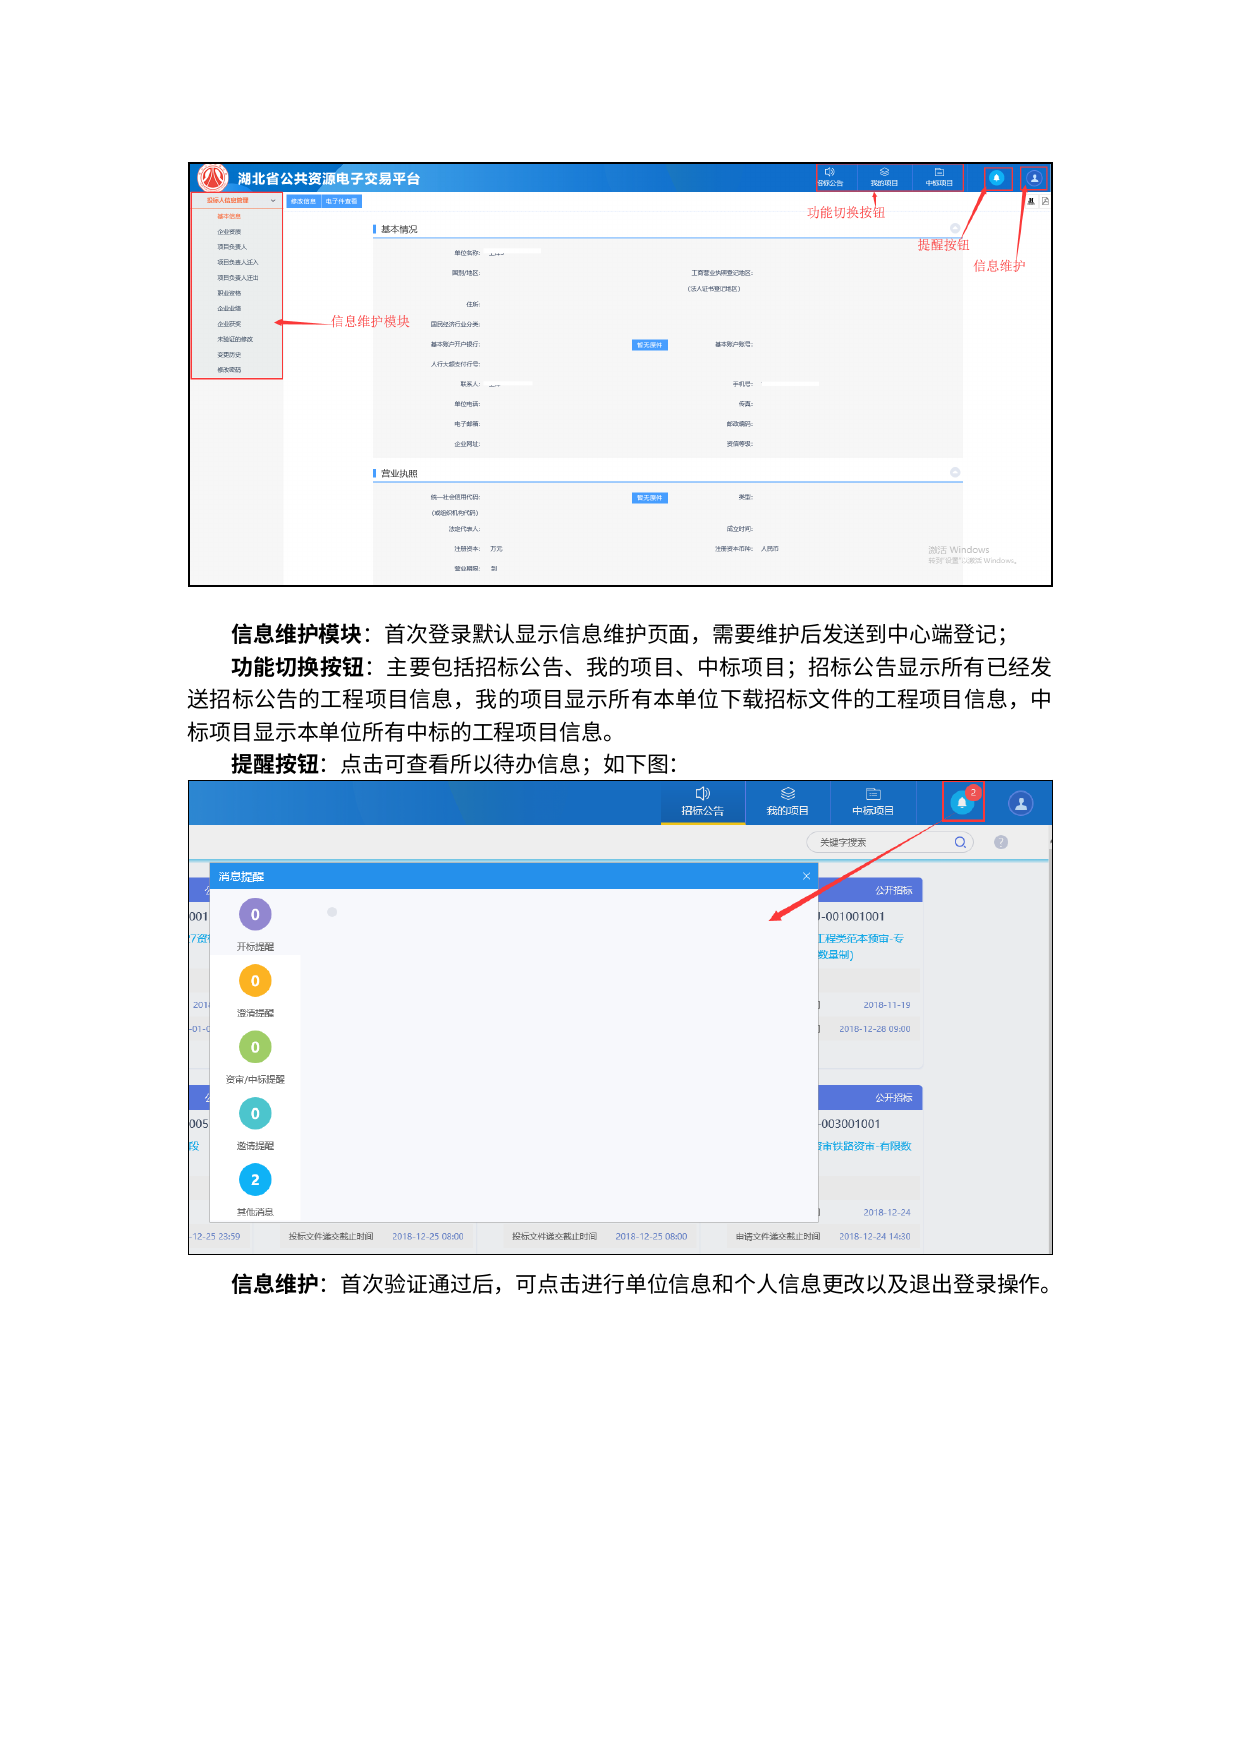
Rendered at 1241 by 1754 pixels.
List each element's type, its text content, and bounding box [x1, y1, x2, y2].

text 信息维护模块：首次登录默认显示信息维护页面，需要维护后发送到中心端登记； [187, 617, 1053, 649]
text 功能切换按钮：主要包括招标公告、我的项目、中标项目；招标公告显示所有已经发送招标公告的工程项目信息，我的项目显示所有本单位下载招标文件的工程项目信息，中标项目显示本单位所有中标的工程项目信息。 [187, 649, 1053, 747]
text 提醒按钮：点击可查看所以待办信息；如下图： [187, 747, 1053, 779]
picture [190, 164, 1051, 585]
picture [189, 781, 1052, 1254]
text 信息维护：首次验证通过后，可点击进行单位信息和个人信息更改以及退出登录操作。 [187, 1267, 1053, 1299]
